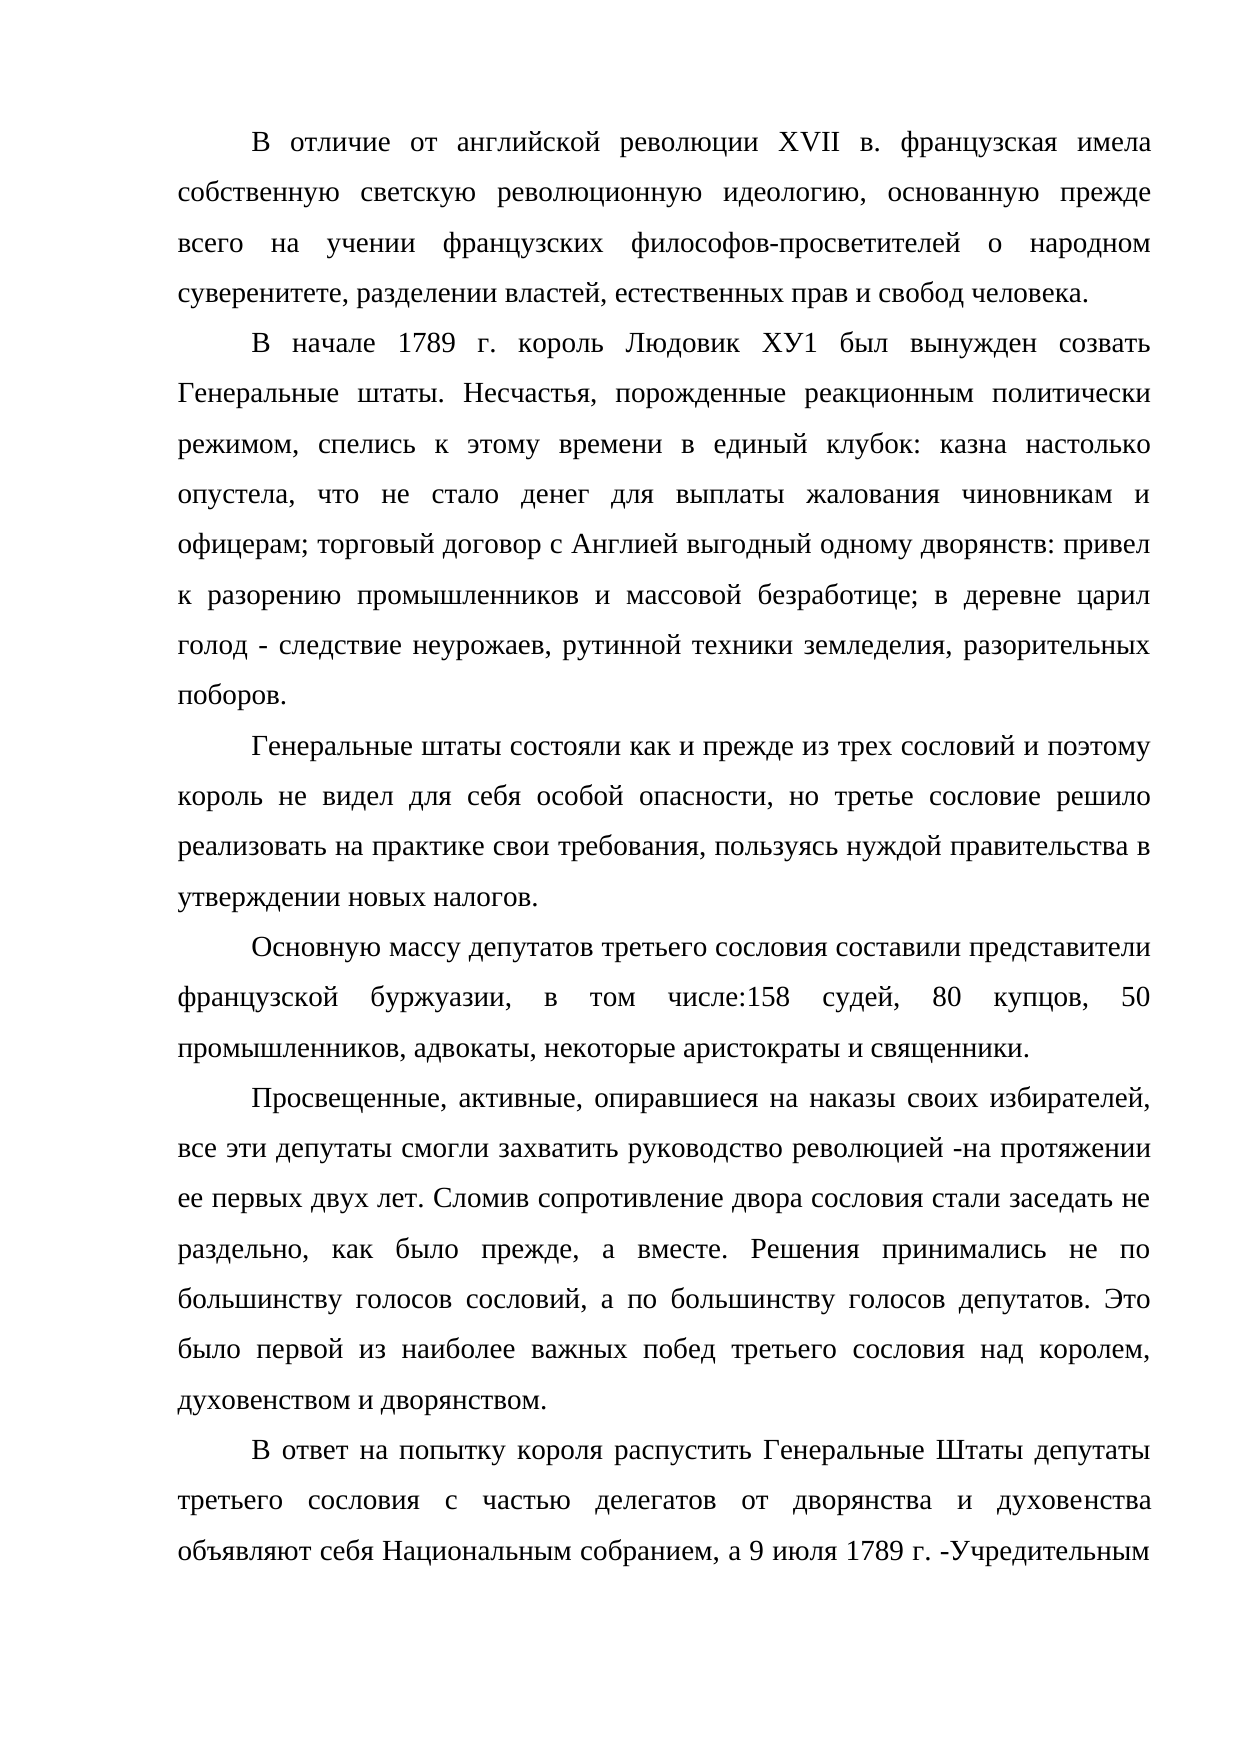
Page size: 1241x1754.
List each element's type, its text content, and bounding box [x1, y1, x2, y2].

text Генеральные штаты состояли как и прежде из трех сословий и поэтому король не видел для себя особой опасности, но третье сословие решило реализовать на практике свои требования, пользуясь нуждой правительства в утверждении новых налогов. [177, 728, 1152, 912]
text В начале 1789 г. король Людовик ХУ1 был вынужден созвать Генеральные штаты. Несчастья, порожденные реакционным политически режимом, спелись к этому времени в единый клубок: казна настолько опустела, что не стало денег для выплаты жалования чиновникам и офицерам; торговый договор с Англией выгодный одному дворянств: привел к разорению промышленников и массовой безработице; в деревне царил голод - следствие неурожаев, рутинной техники земледелия, разорительных поборов. [177, 325, 1152, 711]
text В отличие от английской революции ХVII в. французская имела собственную светскую революционную идеологию, основанную прежде всего на учении французских философов-просветителей о народном суверенитете, разделении властей, естественных прав и свобод человека. [177, 124, 1152, 308]
text Просвещенные, активные, опиравшиеся на наказы своих избирателей, все эти депутаты смогли захватить руководство революцией -на протяжении ее первых двух лет. Сломив сопротивление двора сословия стали заседать не раздельно, как было прежде, а вместе. Решения принимались не по большинству голосов сословий, а по большинству голосов депутатов. Это было первой из наиболее важных побед третьего сословия над королем, духовенством и дворянством. [177, 1080, 1152, 1415]
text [177, 1432, 1152, 1566]
text Основную массу депутатов третьего сословия составили представители французской буржуазии, в том числе:158 судей, 80 купцов, 50 промышленников, адвокаты, некоторые аристократы и священники. [177, 929, 1152, 1063]
